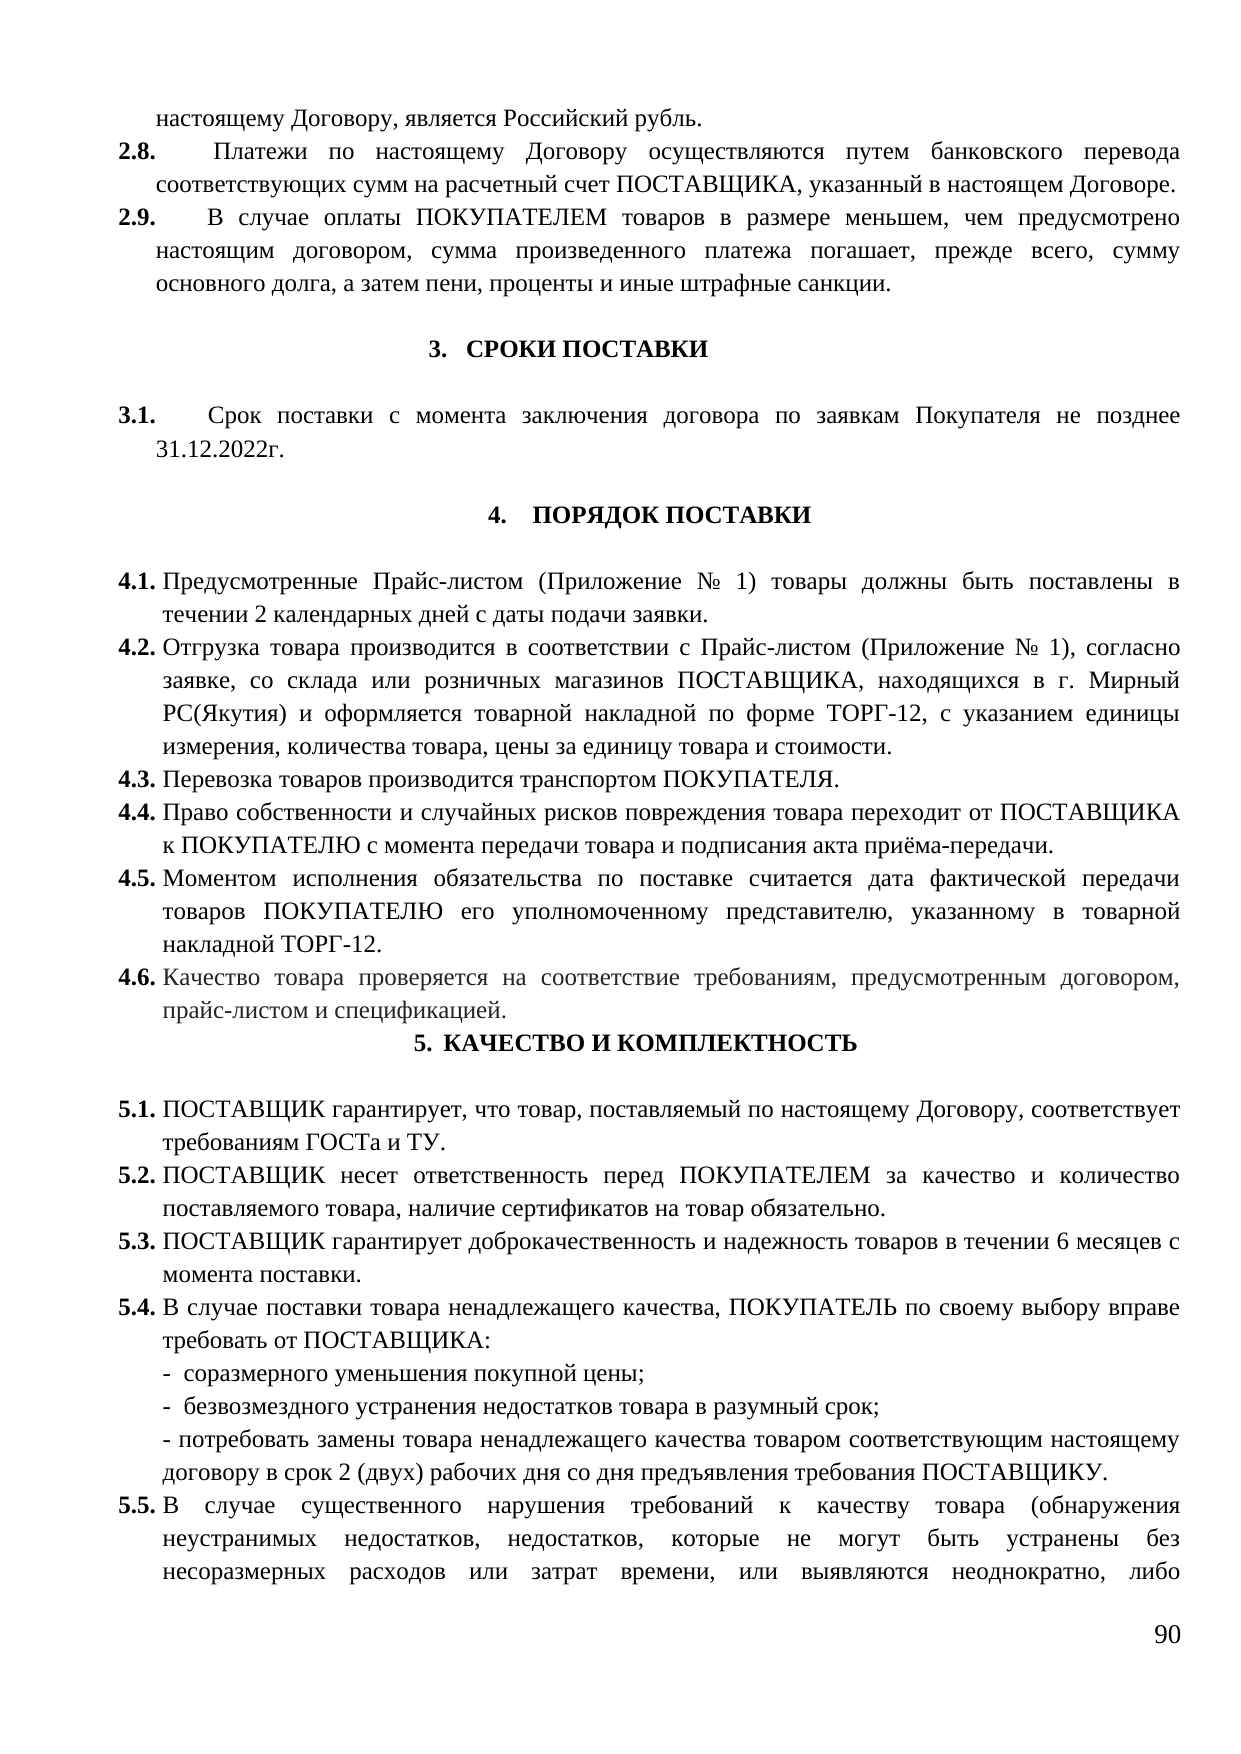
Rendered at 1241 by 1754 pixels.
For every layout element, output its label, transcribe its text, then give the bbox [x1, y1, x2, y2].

text - безвозмездного устранения недостатков товара в разумный срок; [162, 1391, 1181, 1420]
list В случае оплаты ПОКУПАТЕЛЕМ товаров в размере меньшем, чем предусмотрено настоящим договором, сумма произведенного платежа погашает, прежде всего, сумму основного долга, а затем пени, проценты и иные штрафные санкции. [118, 202, 1181, 297]
list Срок поставки с момента заключения договора по заявкам Покупателя не позднее 31.12.2022г. [118, 401, 1181, 462]
list КАЧЕСТВО И КОМПЛЕКТНОСТЬ [413, 1028, 1181, 1057]
list Перевозка товаров производится транспортом ПОКУПАТЕЛЯ. [118, 764, 1181, 793]
text - соразмерного уменьшения покупной цены; [162, 1358, 1181, 1387]
list ПОСТАВЩИК гарантирует доброкачественность и надежность товаров в течении 6 месяцев с момента поставки. [118, 1226, 1181, 1288]
list ПОСТАВЩИК несет ответственность перед ПОКУПАТЕЛЕМ за качество и количество поставляемого товара, наличие сертификатов на товар обязательно. [118, 1160, 1181, 1222]
list Предусмотренные Прайс-листом (Приложение № 1) товары должны быть поставлены в течении 2 календарных дней с даты подачи заявки. [118, 566, 1181, 627]
list В случае поставки товара ненадлежащего качества, ПОКУПАТЕЛЬ по своему выбору вправе требовать от ПОСТАВЩИКА: [118, 1292, 1181, 1354]
list Отгрузка товара производится в соответствии с Прайс-листом (Приложение № 1), согласно заявке, со склада или розничных магазинов ПОСТАВЩИКА, находящихся в г. Мирный РС(Якутия) и оформляется товарной накладной по форме ТОРГ-12, с указанием единицы измерения, количества товара, цены за единицу товара и стоимости. [118, 632, 1181, 759]
list Качество товара проверяется на соответствие требованиям, предусмотренным договором, прайс-листом и спецификацией. [118, 962, 1181, 1024]
list ПОСТАВЩИК гарантирует, что товар, поставляемый по настоящему Договору, соответствует требованиям ГОСТа и ТУ. [118, 1094, 1181, 1156]
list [118, 103, 1181, 132]
list ПОРЯДОК ПОСТАВКИ [118, 500, 1181, 528]
list Право собственности и случайных рисков повреждения товара переходит от ПОСТАВЩИКА к ПОКУПАТЕЛЮ с момента передачи товара и подписания акта приёма-передачи. [118, 797, 1181, 859]
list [118, 1490, 1181, 1585]
list Моментом исполнения обязательства по поставке считается дата фактической передачи товаров ПОКУПАТЕЛЮ его уполномоченному представителю, указанному в товарной накладной ТОРГ-12. [118, 863, 1181, 958]
text - потребовать замены товара ненадлежащего качества товаром соответствующим настоящему договору в срок 2 (двух) рабочих дня со дня предъявления требования ПОСТАВЩИКУ. [162, 1424, 1181, 1486]
list Платежи по настоящему Договору осуществляются путем банковского перевода соответствующих сумм на расчетный счет ПОСТАВЩИКА, указанный в настоящем Договоре. [118, 136, 1181, 198]
list СРОКИ ПОСТАВКИ [428, 334, 1181, 363]
